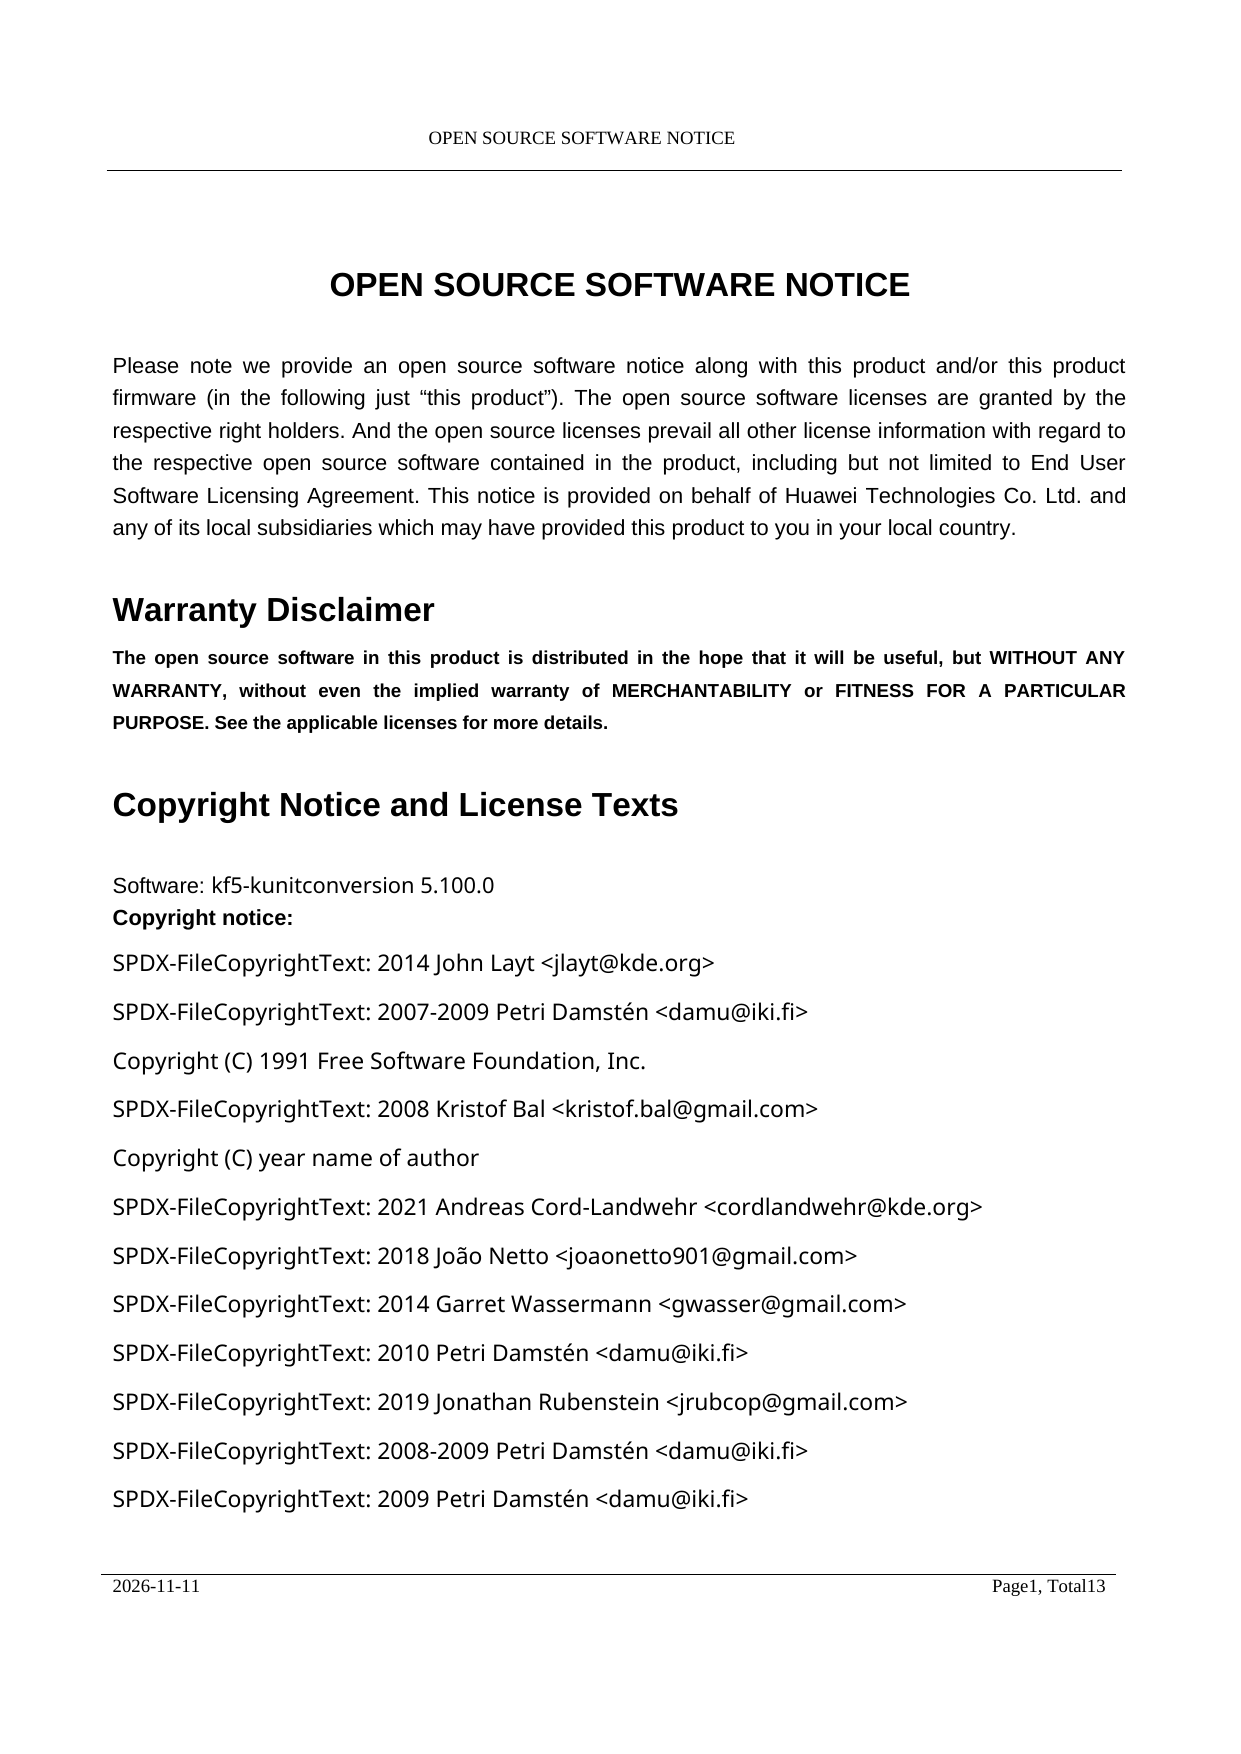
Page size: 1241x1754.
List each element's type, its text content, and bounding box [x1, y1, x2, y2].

text Software: kf5-kunitconversion 5.100.0 [112, 869, 1128, 901]
text Warranty Disclaimer [112, 576, 1128, 641]
text The open source software in this product is distributed in the hope that it will be useful, but WITHOUT ANY WARRANTY, without even the implied warranty of MERCHANTABILITY or FITNESS FOR A PARTICULAR PURPOSE. See the applicable licenses for more details. [112, 641, 1128, 739]
text Copyright Notice and License Texts [112, 771, 1128, 836]
text SPDX-FileCopyrightText: 2014 John Layt <jlayt@kde.org> SPDX-FileCopyrightText: 2007-2009 Petri Damstén <damu@iki.fi> Copyright (C) 1991 Free Software Foundation, Inc. SPDX-FileCopyrightText: 2008 Kristof Bal <kristof.bal@gmail.com> Copyright (C) year name of author SPDX-FileCopyrightText: 2021 Andreas Cord-Landwehr <cordlandwehr@kde.org> SPDX-FileCopyrightText: 2018 João Netto <joaonetto901@gmail.com> SPDX-FileCopyrightText: 2014 Garret Wassermann <gwasser@gmail.com> SPDX-FileCopyrightText: 2010 Petri Damstén <damu@iki.fi> SPDX-FileCopyrightText: 2019 Jonathan Rubenstein <jrubcop@gmail.com> SPDX-FileCopyrightText: 2008-2009 Petri Damstén <damu@iki.fi> SPDX-FileCopyrightText: 2009 Petri Damstén <damu@iki.fi> [112, 947, 1128, 1564]
text OPEN SOURCE SOFTWARE NOTICE [112, 251, 1128, 316]
text Copyright notice: [112, 901, 1128, 934]
text Please note we provide an open source software notice along with this product and/or this product firmware (in the following just “this product”). The open source software licenses are granted by the respective right holders. And the open source licenses prevail all other license information with regard to the respective open source software contained in the product, including but not limited to End User Software Licensing Agreement. This notice is provided on behalf of Huawei Technologies Co. Ltd. and any of its local subsidiaries which may have provided this product to you in your local country. [112, 349, 1128, 544]
